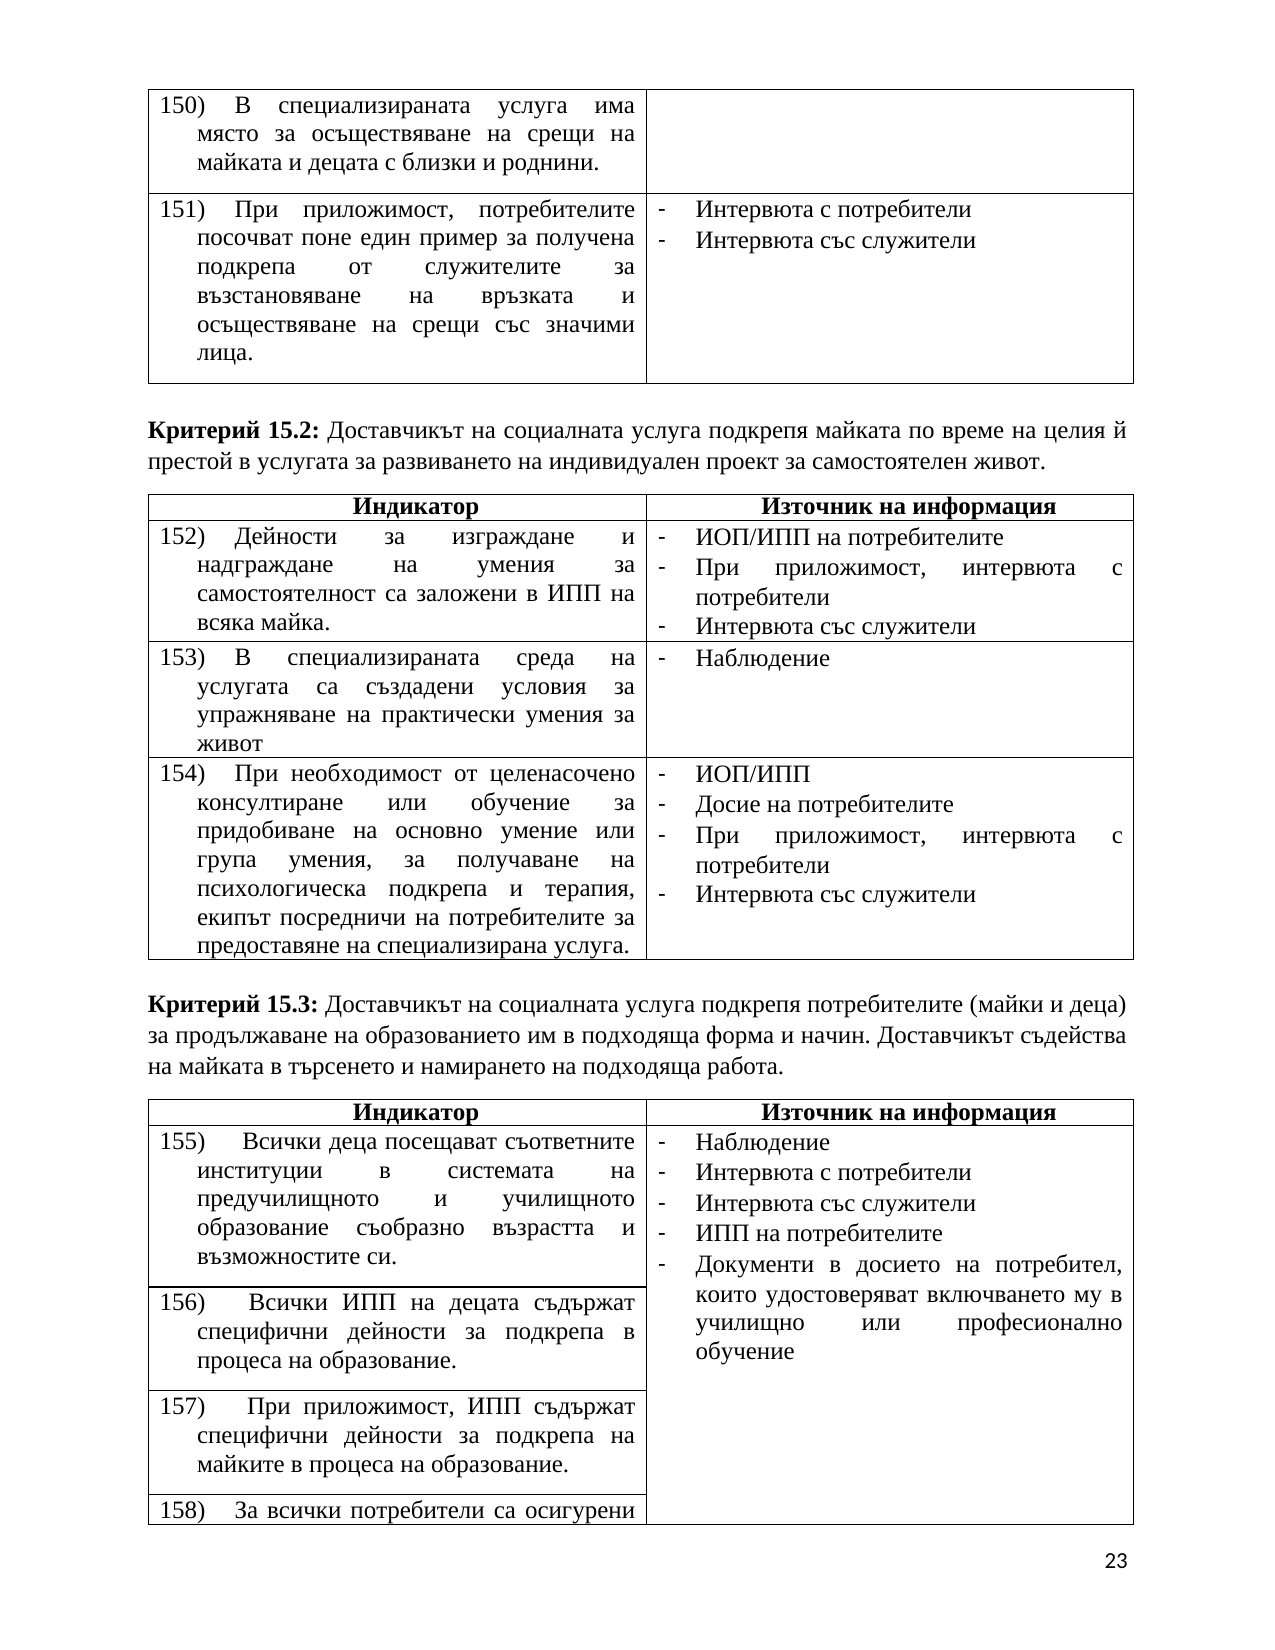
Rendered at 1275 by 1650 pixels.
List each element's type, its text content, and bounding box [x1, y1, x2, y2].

table_cell Всички ИПП на децата съдържат специфични дейности за подкрепа в процеса на образование. [149, 1288, 646, 1390]
table_cell В специализираната услуга има място за осъществяване на срещи на майката и децата с близки и роднини. [149, 90, 646, 193]
table_cell Всички деца посещават съответните институции в системата на предучилищното и училищното образование съобразно възрастта и възможностите си. [149, 1126, 646, 1286]
table_cell Наблюдение [647, 642, 1133, 757]
table_cell Наблюдение Интервюта с потребители Интервюта със служители ИПП на потребителите Документи в досието на потребител, които удостоверяват включването му в училищно или професионално обучение [647, 1126, 1133, 1524]
table_header Източник на информация [647, 1100, 1133, 1125]
table_header Индикатор [149, 495, 646, 520]
table_header Източник на информация [647, 495, 1133, 520]
table_cell При приложимост, ИПП съдържат специфични дейности за подкрепа на майките в процеса на образование. [149, 1391, 646, 1494]
text Критерий 15.3: Доставчикът на социалната услуга подкрепя потребителите (майки и деца) за продължаване на образованието им в подходяща форма и начин. Доставчикът съдейства на майката в търсенето и намирането на подходяща работа. [148, 989, 1127, 1080]
table_cell ИОП/ИПП на потребителите При приложимост, интервюта с потребители Интервюта със служители [647, 521, 1133, 641]
table_cell При приложимост, потребителите посочват поне един пример за получена подкрепа от служителите за възстановяване на връзката и осъществяване на срещи със значими лица. [149, 194, 646, 383]
table_header Индикатор [149, 1100, 646, 1125]
table_cell Дейности за изграждане и надграждане на умения за самостоятелност са заложени в ИПП на всяка майка. [149, 521, 646, 641]
text Критерий 15.2: Доставчикът на социалната услуга подкрепя майката по време на целия й престой в услугата за развиването на индивидуален проект за самостоятелен живот. [148, 415, 1127, 475]
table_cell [149, 1495, 646, 1524]
table_cell ИОП/ИПП Досие на потребителите При приложимост, интервюта с потребители Интервюта със служители [647, 758, 1133, 959]
table_cell В специализираната среда на услугата са създадени условия за упражняване на практически умения за живот [149, 642, 646, 757]
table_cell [647, 90, 1133, 193]
table_cell При необходимост от целенасочено консултиране или обучение за придобиване на основно умение или група умения, за получаване на психологическа подкрепа и терапия, екипът посредничи на потребителите за предоставяне на специализирана услуга. [149, 758, 646, 959]
table_cell Интервюта с потребители Интервюта със служители [647, 194, 1133, 383]
